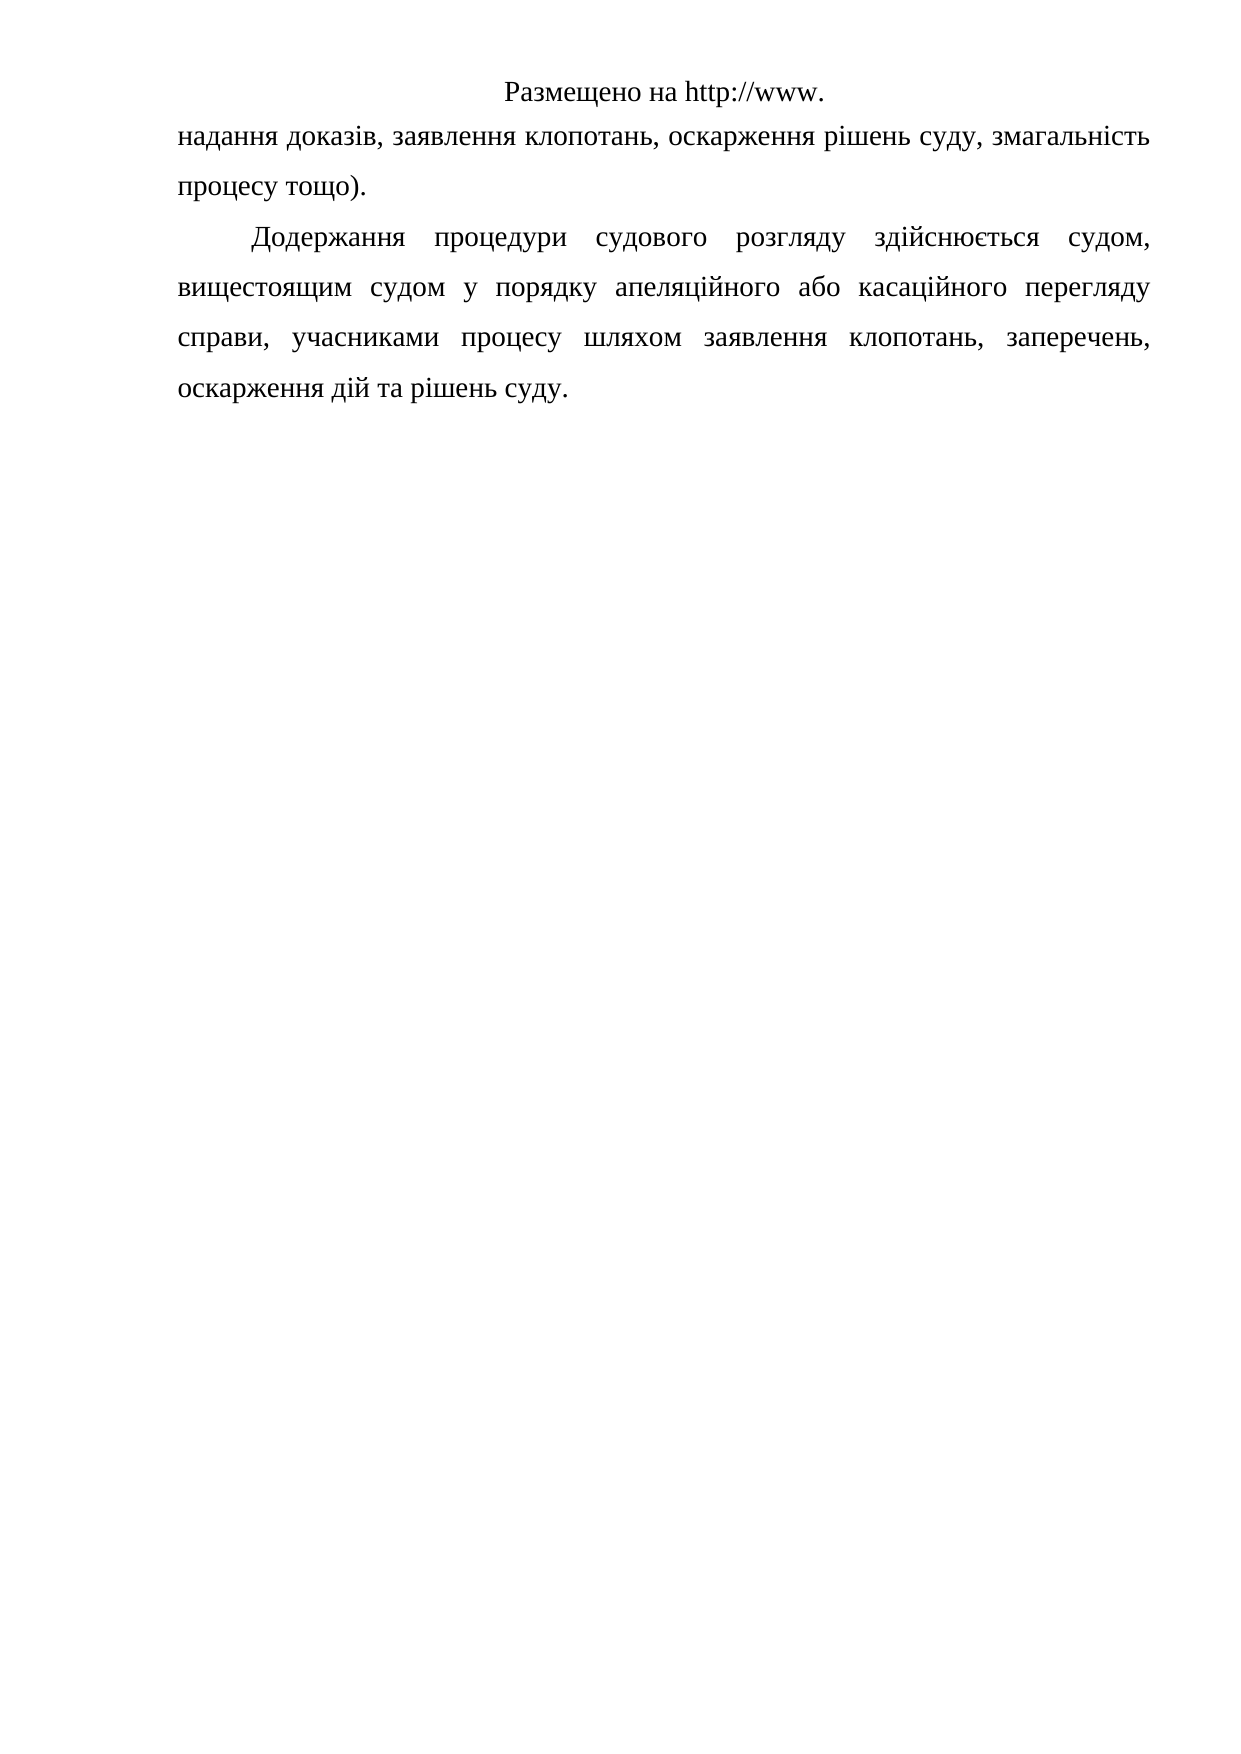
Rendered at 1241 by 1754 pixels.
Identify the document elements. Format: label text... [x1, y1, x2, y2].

text Додержання процедури судового розгляду здійснюється судом, вищестоящим судом у порядку апеляційного або касаційного перегляду справи, учасниками процесу шляхом заявлення клопотань, заперечень, оскарження дій та рішень суду. [177, 219, 1152, 403]
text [177, 118, 1152, 202]
